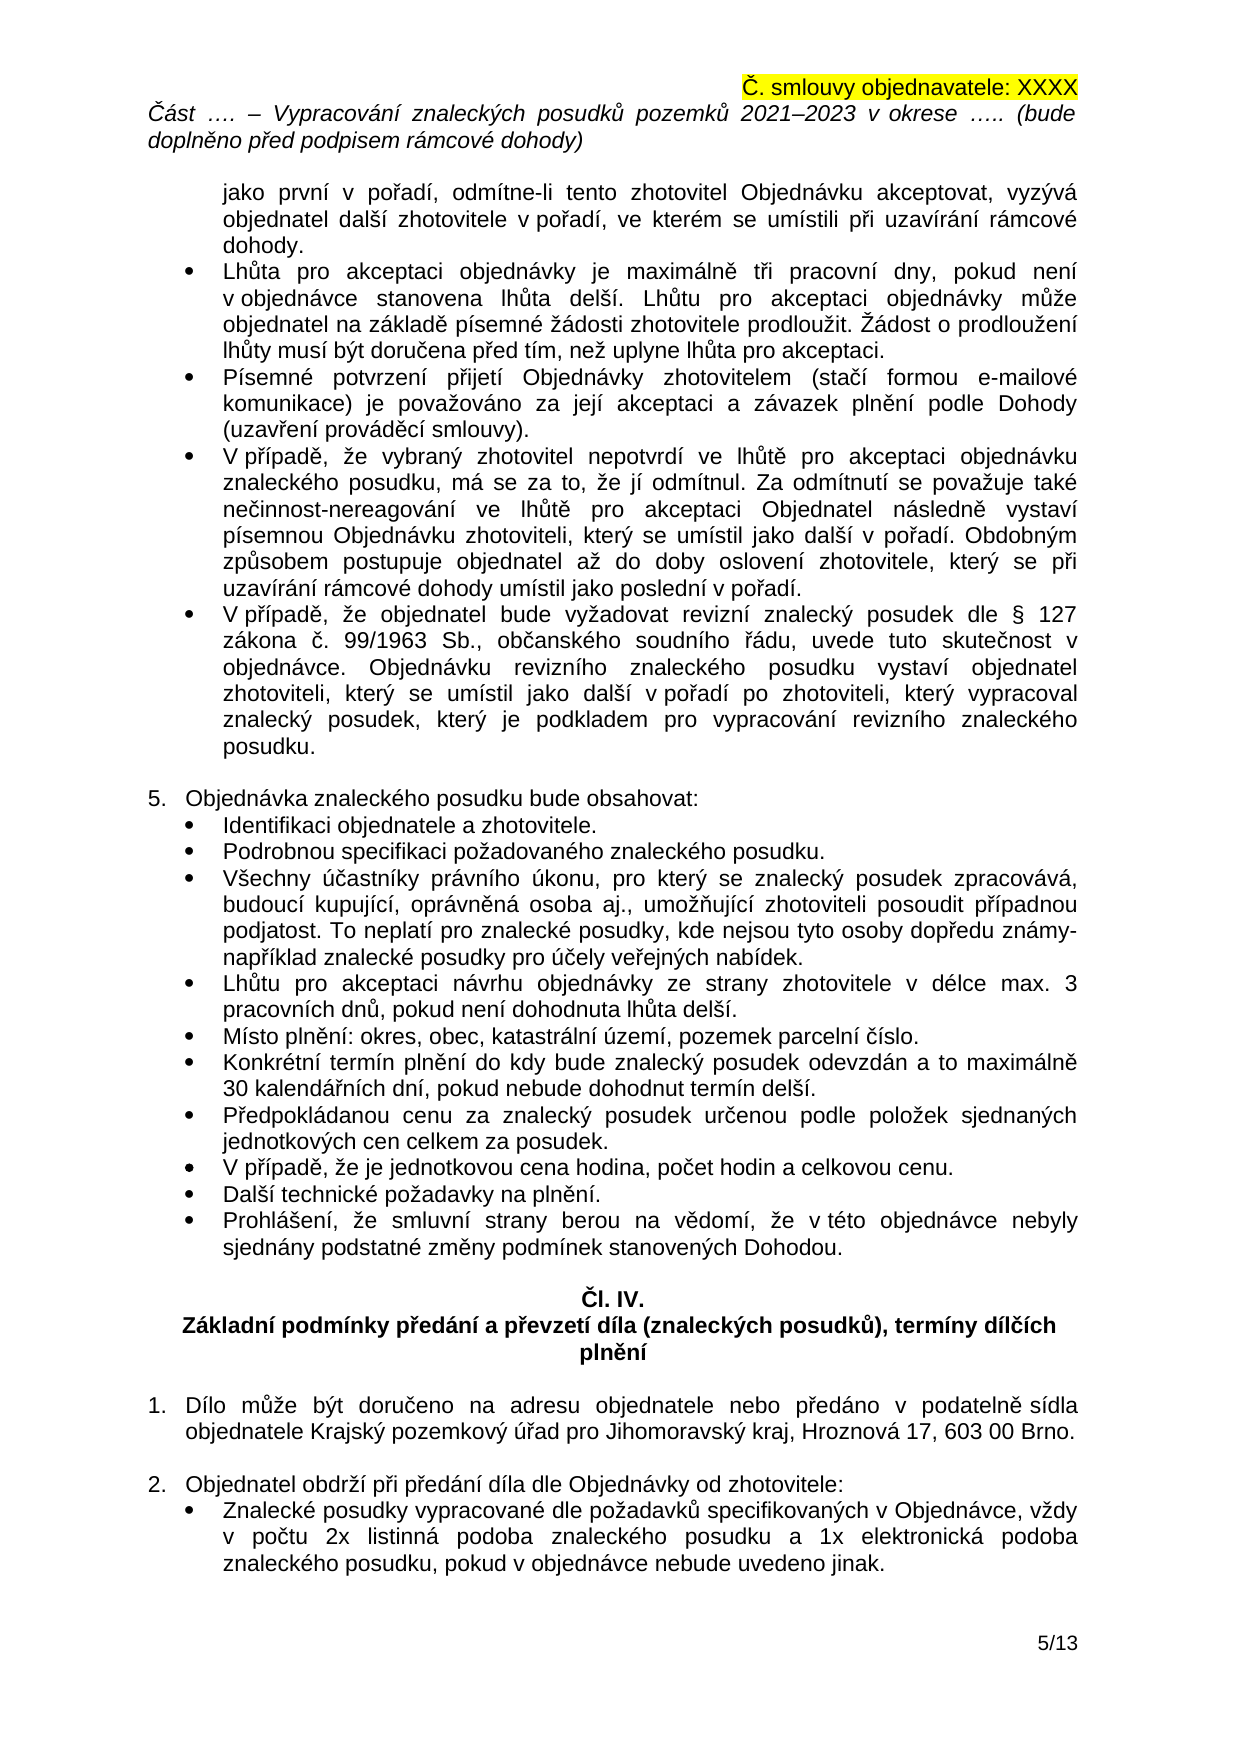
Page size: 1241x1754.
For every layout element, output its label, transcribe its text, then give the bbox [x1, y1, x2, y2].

text Základní podmínky předání a převzetí díla (znaleckých posudků), termíny dílčích plnění [148, 1312, 1078, 1365]
list V případě, že vybraný zhotovitel nepotvrdí ve lhůtě pro akceptaci objednávku znaleckého posudku, má se za to, že jí odmítnul. Za odmítnutí se považuje také nečinnost-nereagování ve lhůtě pro akceptaci Objednatel následně vystaví písemnou Objednávku zhotoviteli, který se umístil jako další v pořadí. Obdobným způsobem postupuje objednatel až do doby oslovení zhotovitele, který se při uzavírání rámcové dohody umístil jako poslední v pořadí. [185, 443, 1078, 601]
list V případě, že je jednotkovou cena hodina, počet hodin a celkovou cenu. [185, 1154, 1078, 1181]
list Konkrétní termín plnění do kdy bude znalecký posudek odevzdán a to maximálně 30 kalendářních dní, pokud nebude dohodnut termín delší. [185, 1049, 1078, 1102]
list Lhůta pro akceptaci objednávky je maximálně tři pracovní dny, pokud není v objednávce stanovena lhůta delší. Lhůtu pro akceptaci objednávky může objednatel na základě písemné žádosti zhotovitele prodloužit. Žádost o prodloužení lhůty musí být doručena před tím, než uplyne lhůta pro akceptaci. [185, 258, 1078, 364]
list Objednávka znaleckého posudku bude obsahovat: [148, 785, 1078, 812]
list Lhůtu pro akceptaci návrhu objednávky ze strany zhotovitele v délce max. 3 pracovních dnů, pokud není dohodnuta lhůta delší. [185, 970, 1078, 1023]
text Čl. IV. [148, 1286, 1078, 1312]
list Místo plnění: okres, obec, katastrální území, pozemek parcelní číslo. [185, 1023, 1078, 1049]
list V případě, že objednatel bude vyžadovat revizní znalecký posudek dle § 127 zákona č. 99/1963 Sb., občanského soudního řádu, uvede tuto skutečnost v objednávce. Objednávku revizního znaleckého posudku vystaví objednatel zhotoviteli, který se umístil jako další v pořadí po zhotoviteli, který vypracoval znalecký posudek, který je podkladem pro vypracování revizního znaleckého posudku. [185, 601, 1078, 759]
list Prohlášení, že smluvní strany berou na vědomí, že v této objednávce nebyly sjednány podstatné změny podmínek stanovených Dohodou. [185, 1207, 1078, 1260]
list Znalecké posudky vypracované dle požadavků specifikovaných v Objednávce, vždy v počtu 2x listinná podoba znaleckého posudku a 1x elektronická podoba znaleckého posudku, pokud v objednávce nebude uvedeno jinak. [185, 1497, 1078, 1576]
list Objednatel obdrží při předání díla dle Objednávky od zhotovitele: [148, 1471, 1078, 1497]
list Další technické požadavky na plnění. [185, 1181, 1078, 1207]
list Písemné potvrzení přijetí Objednávky zhotovitelem (stačí formou e-mailové komunikace) je považováno za její akceptaci a závazek plnění podle Dohody (uzavření prováděcí smlouvy). [185, 364, 1078, 443]
list Dílo může být doručeno na adresu objednatele nebo předáno v podatelně sídla objednatele Krajský pozemkový úřad pro Jihomoravský kraj, Hroznová 17, 603 00 Brno. [148, 1392, 1078, 1444]
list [185, 179, 1078, 258]
list Předpokládanou cenu za znalecký posudek určenou podle položek sjednaných jednotkových cen celkem za posudek. [185, 1102, 1078, 1154]
list Podrobnou specifikaci požadovaného znaleckého posudku. [185, 838, 1078, 864]
list Identifikaci objednatele a zhotovitele. [185, 812, 1078, 838]
list Všechny účastníky právního úkonu, pro který se znalecký posudek zpracovává, budoucí kupující, oprávněná osoba aj., umožňující zhotoviteli posoudit případnou podjatost. To neplatí pro znalecké posudky, kde nejsou tyto osoby dopředu známy-například znalecké posudky pro účely veřejných nabídek. [185, 864, 1078, 970]
